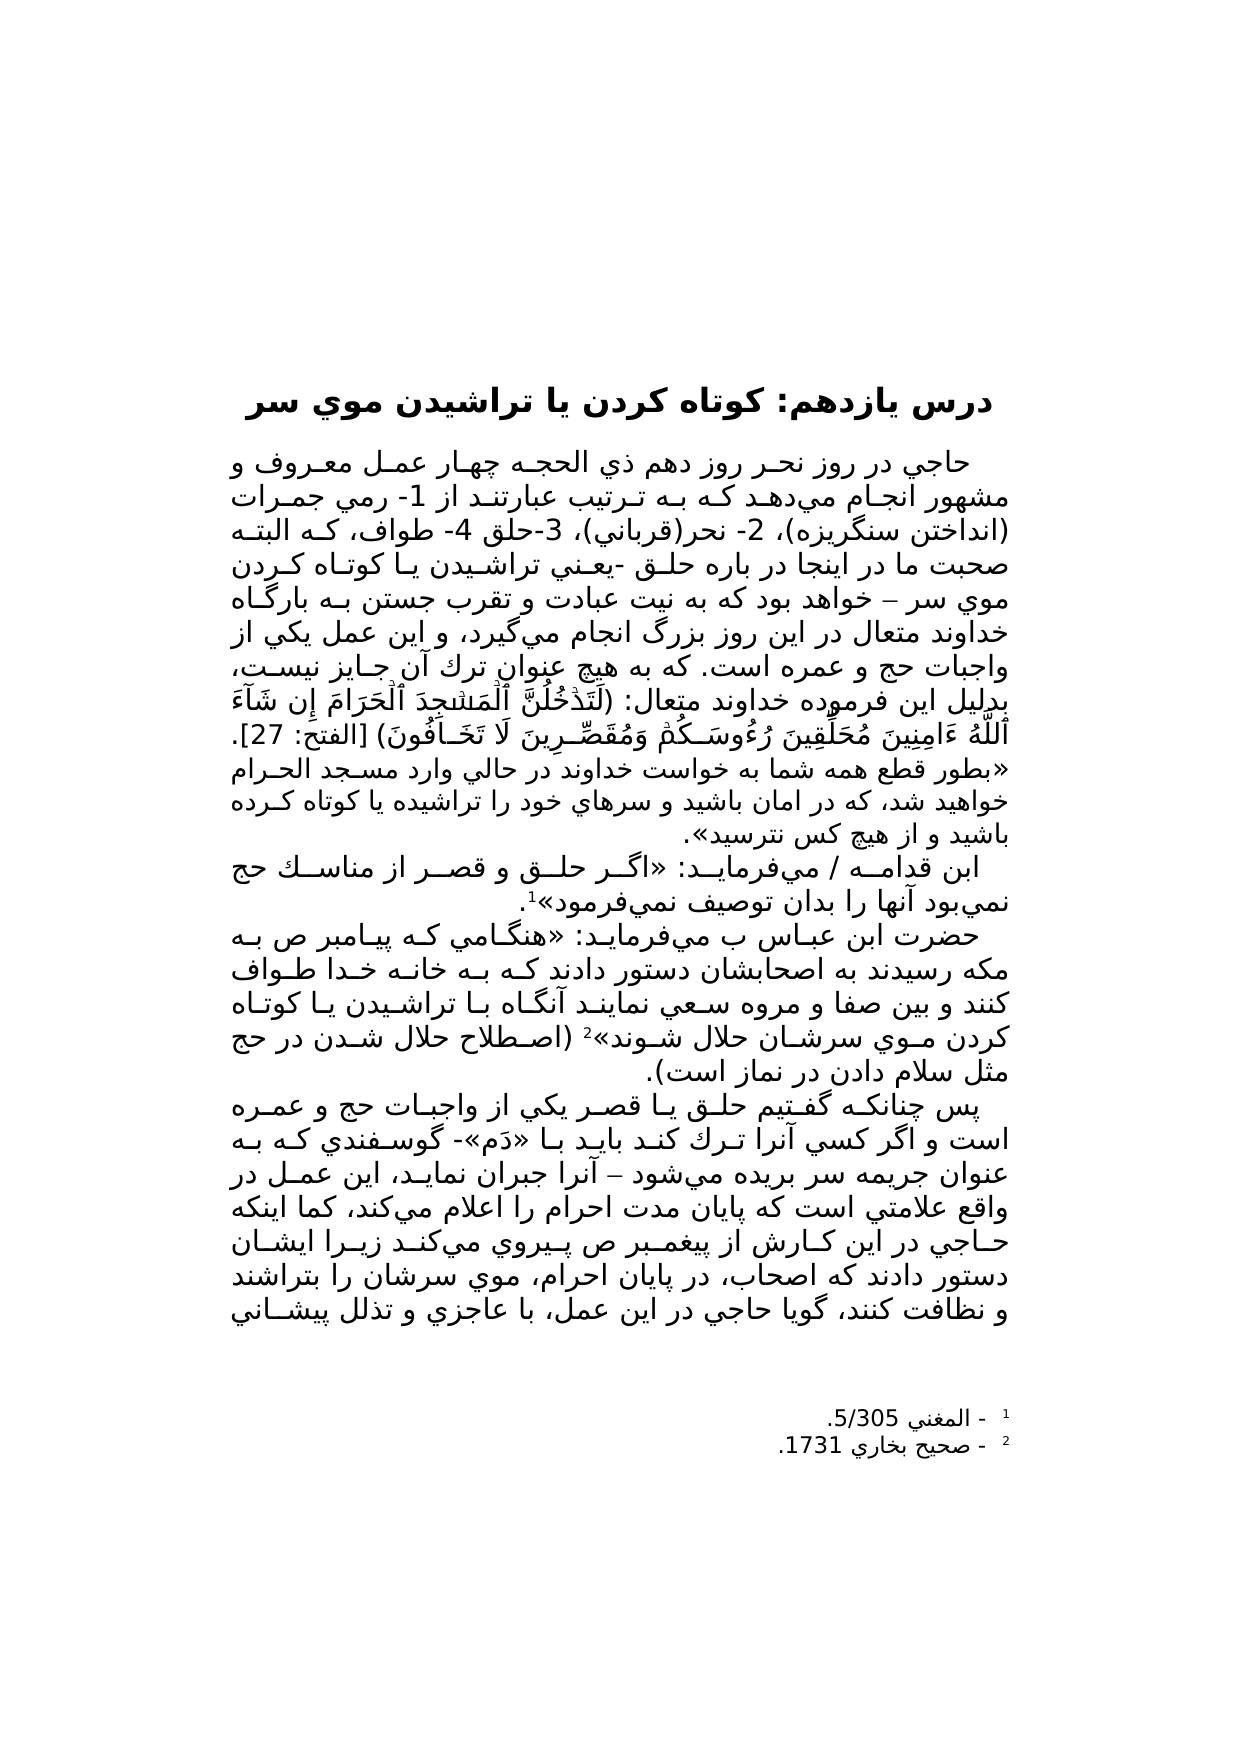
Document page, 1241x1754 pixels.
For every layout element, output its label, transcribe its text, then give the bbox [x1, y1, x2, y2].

text حضرت ابن عباس ب مي‌فرمايد: «هنگامي كه پيامبر ص به مكه رسيدند به اصحابشان دستور دادند كه به خانه خدا طواف كنند و بين صفا و مروه سعي نمايند آنگاه با تراشيدن يا كوتاه كردن موي سرشان حلال شوند» (اصطلاح حلال شدن در حج مثل سلام دادن در نماز است). [230, 919, 1010, 1088]
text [230, 1088, 1010, 1326]
text درس يازدهم: كوتاه كردن يا تراشيدن موي سر [230, 382, 1010, 421]
text ابن قدامه / مي‌فرمايد: «اگر حلق و قصر از مناسك حج نمي‌بود آنها را بدان توصيف نمي‌فرمود». [230, 851, 1010, 919]
text حاجي در روز نحر روز دهم ذي الحجه چهار عمل معروف و مشهور انجام مي‌دهد كه به ترتيب عبارتند از 1- رمي جمرات (انداختن سنگريزه)، 2- نحر(قرباني)، 3-حلق 4- طواف، كه البته صحبت ما در اينجا در باره حلق -يعني تراشيدن يا كوتاه كردن موي سر – خواهد بود كه به نيت عبادت و تقرب جستن به بارگاه خداوند متعال در اين روز بزرگ انجام مي‌گيرد، و اين عمل يكي از واجبات حج و عمره است. كه به هيچ عنوان ترك آن جايز نيست، بدليل اين فرموده خداوند متعال: ﴿لَتَدۡخُلُنَّ ٱلۡمَسۡجِدَ ٱلۡحَرَامَ إِن شَآءَ ٱللَّهُ ءَامِنِينَ مُحَلِّقِينَ رُءُوسَكُمۡ وَمُقَصِّرِينَ لَا تَخَافُونَ﴾ [الفتح: 27]. «بطور قطع همه شما به خواست خداوند در حالي وارد مسجد الحرام خواهيد شد، كه در امان باشيد و سرهاي خود را تراشيده يا كوتاه كرده باشيد و از هيچ كس نترسيد». [230, 446, 1010, 851]
